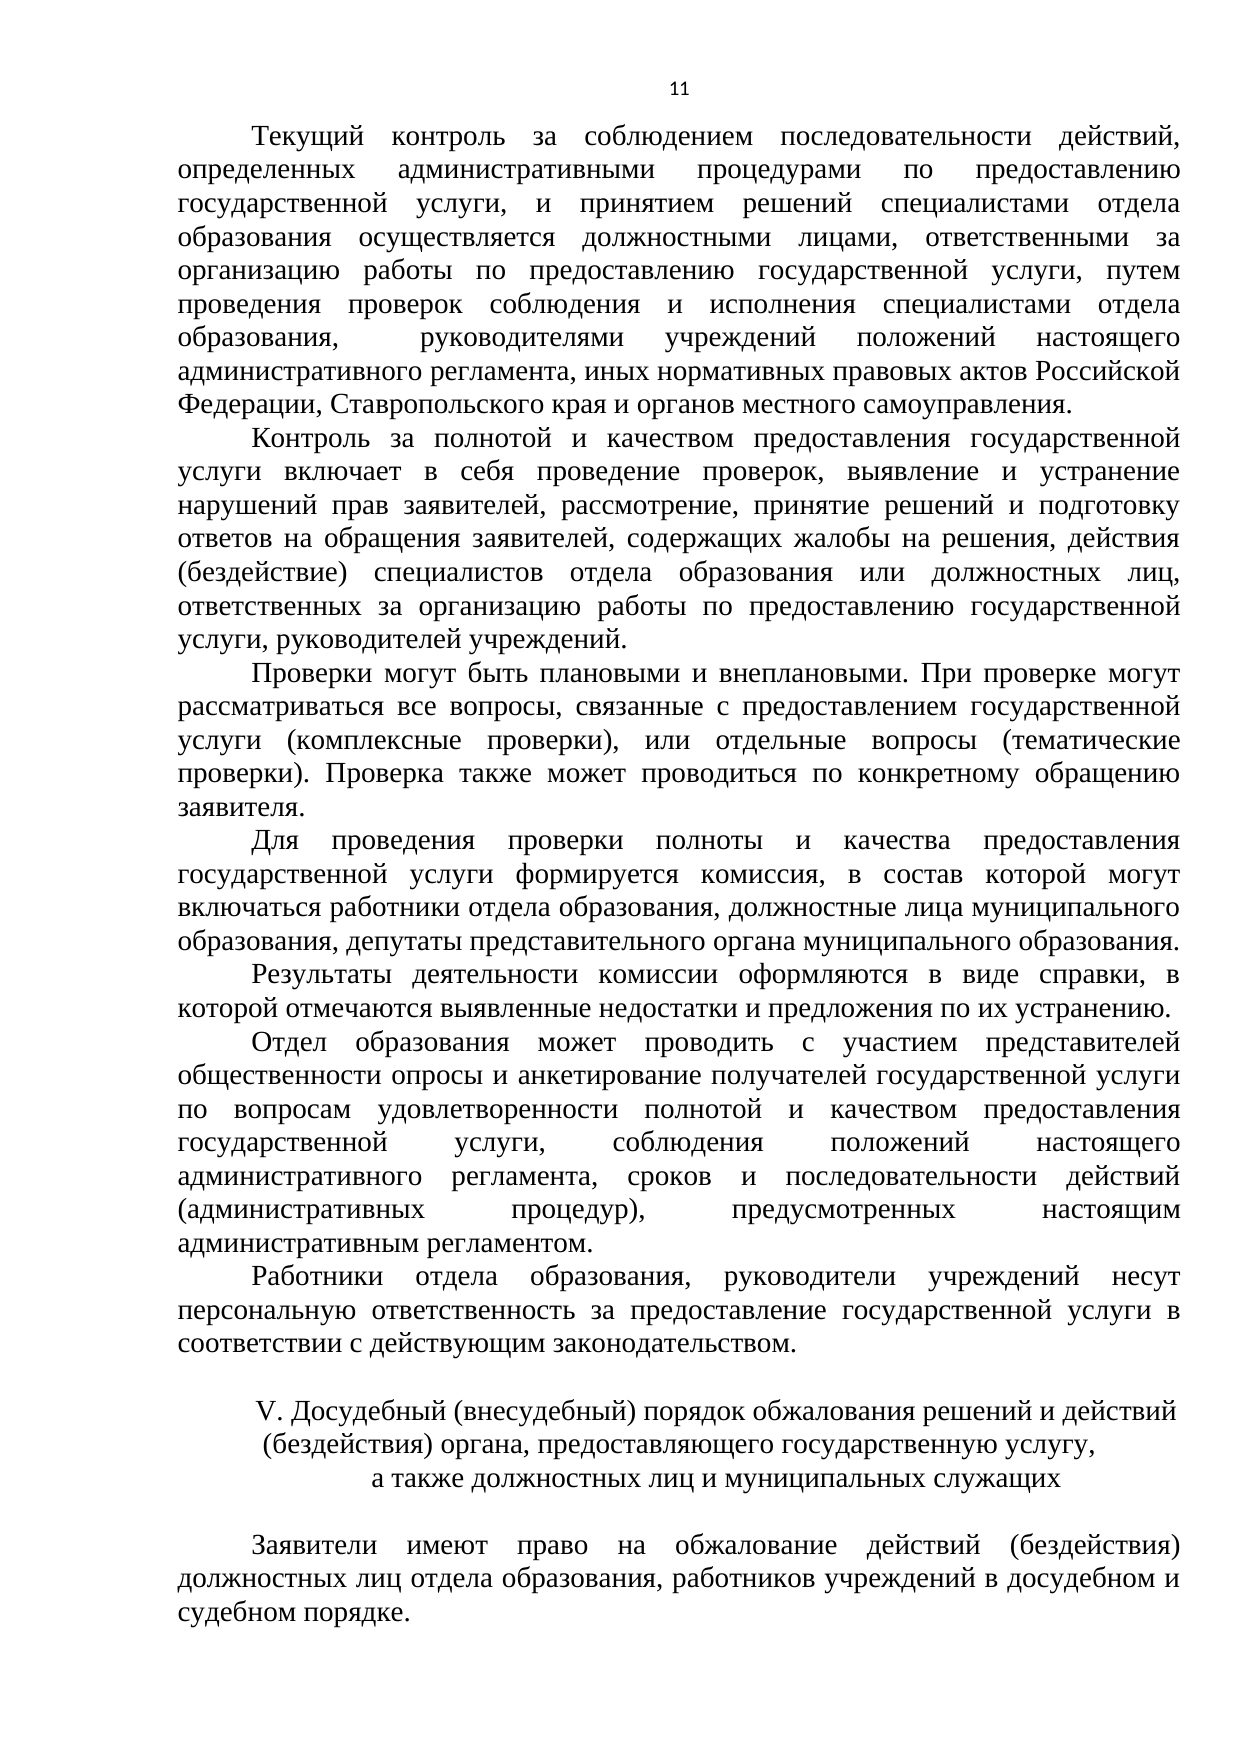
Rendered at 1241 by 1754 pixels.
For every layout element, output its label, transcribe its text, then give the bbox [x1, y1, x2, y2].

text Отдел образования может проводить с участием представителей общественности опросы и анкетирование получателей государственной услуги по вопросам удовлетворенности полнотой и качеством предоставления государственной услуги, соблюдения положений настоящего административного регламента, сроков и последовательности действий (административных процедур), предусмотренных настоящим административным регламентом. [177, 1024, 1181, 1258]
text Работники отдела образования, руководители учреждений несут персональную ответственность за предоставление государственной услуги в соответствии с действующим законодательством. [177, 1258, 1181, 1359]
text Проверки могут быть плановыми и внеплановыми. При проверке могут рассматриваться все вопросы, связанные с предоставлением государственной услуги (комплексные проверки), или отдельные вопросы (тематические проверки). Проверка также может проводиться по конкретному обращению заявителя. [177, 655, 1181, 822]
text Для проведения проверки полноты и качества предоставления государственной услуги формируется комиссия, в состав которой могут включаться работники отдела образования, должностные лица муниципального образования, депутаты представительного органа муниципального образования. [177, 822, 1181, 957]
text Текущий контроль за соблюдением последовательности действий, определенных административными процедурами по предоставлению государственной услуги, и принятием решений специалистами отдела образования осуществляется должностными лицами, ответственными за организацию работы по предоставлению государственной услуги, путем проведения проверок соблюдения и исполнения специалистами отдела образования, руководителями учреждений положений настоящего административного регламента, иных нормативных правовых актов Российской Федерации, Ставропольского края и органов местного самоуправления. [177, 118, 1181, 420]
text а также должностных лиц и муниципальных служащих [177, 1460, 1181, 1493]
text Контроль за полнотой и качеством предоставления государственной услуги включает в себя проведение проверок, выявление и устранение нарушений прав заявителей, рассмотрение, принятие решений и подготовку ответов на обращения заявителей, содержащих жалобы на решения, действия (бездействие) специалистов отдела образования или должностных лиц, ответственных за организацию работы по предоставлению государственной услуги, руководителей учреждений. [177, 420, 1181, 655]
text V. Досудебный (внесудебный) порядок обжалования решений и действий (бездействия) органа, предоставляющего государственную услугу, [177, 1393, 1181, 1460]
text Результаты деятельности комиссии оформляются в виде справки, в которой отмечаются выявленные недостатки и предложения по их устранению. [177, 957, 1181, 1024]
text Заявители имеют право на обжалование действий (бездействия) должностных лиц отдела образования, работников учреждений в досудебном и судебном порядке. [177, 1527, 1181, 1627]
